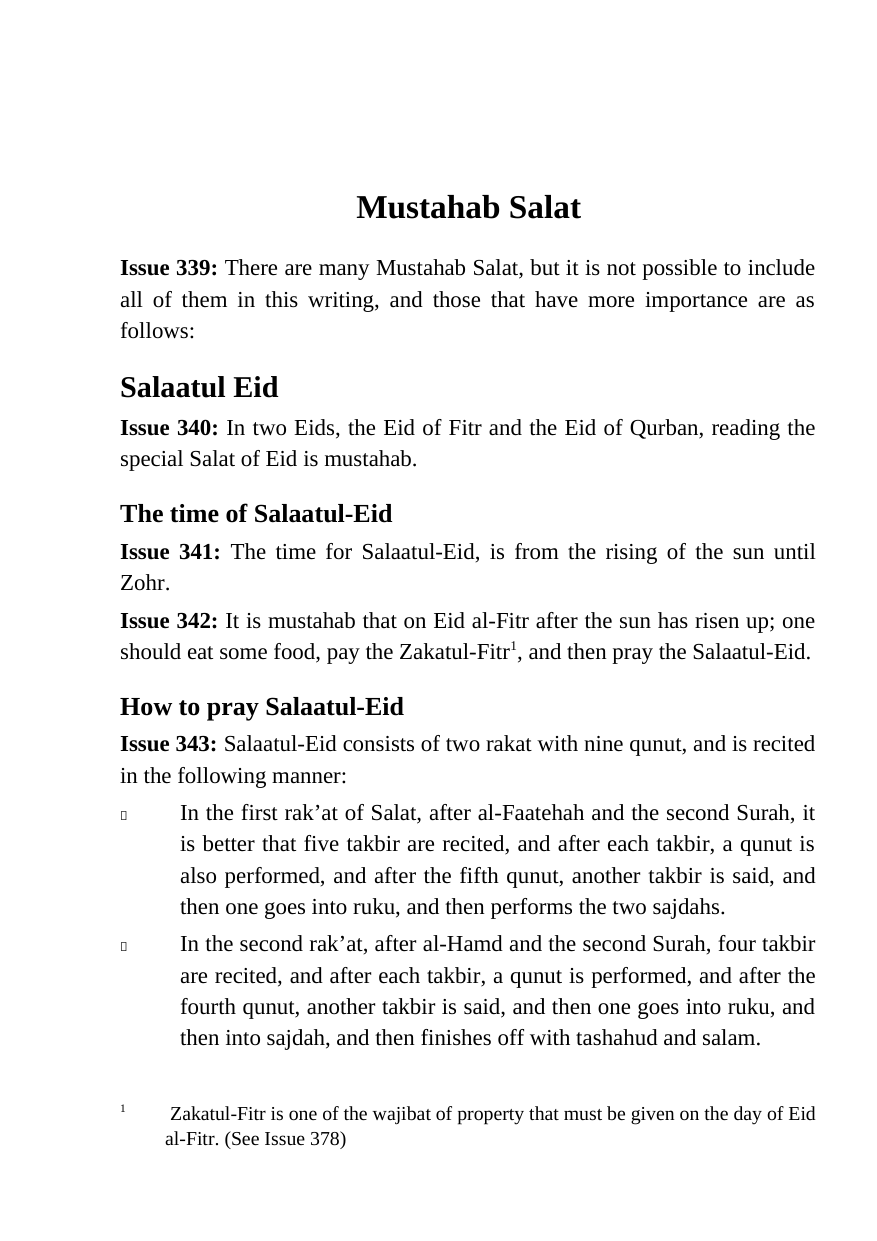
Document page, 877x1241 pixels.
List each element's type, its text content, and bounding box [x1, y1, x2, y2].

text  In the first rak’at of Salat, after al-Faatehah and the second Surah, it is better that five takbir are recited, and after each takbir, a qunut is also performed, and after the fifth qunut, another takbir is said, and then one goes into ruku, and then performs the two sajdahs. [120, 796, 817, 921]
subtitle Mustahab Salat [120, 187, 817, 226]
text Issue 340: In two Eids, the Eid of Fitr and the Eid of Qurban, reading the special Salat of Eid is mustahab. [120, 411, 817, 473]
subtitle The time of Salaatul-Eid [120, 498, 817, 528]
subtitle Salaatul Eid [120, 369, 817, 404]
text Issue 342: It is mustahab that on Eid al-Fitr after the sun has risen up; one should eat some food, pay the Zakatul-Fitr, and then pray the Salaatul-Eid. [120, 603, 817, 666]
subtitle How to pray Salaatul-Eid [120, 691, 817, 721]
text  In the second rak’at, after al-Hamd and the second Surah, four takbir are recited, and after each takbir, a qunut is performed, and after the fourth qunut, another takbir is said, and then one goes into ruku, and then into sajdah, and then finishes off with tashahud and salam. [120, 927, 817, 1052]
text Issue 339: There are many Mustahab Salat, but it is not possible to include all of them in this writing, and those that have more importance are as follows: [120, 251, 817, 344]
text Issue 343: Salaatul-Eid consists of two rakat with nine qunut, and is recited in the following manner: [120, 727, 817, 789]
text Issue 341: The time for Salaatul-Eid, is from the rising of the sun until Zohr. [120, 534, 817, 597]
